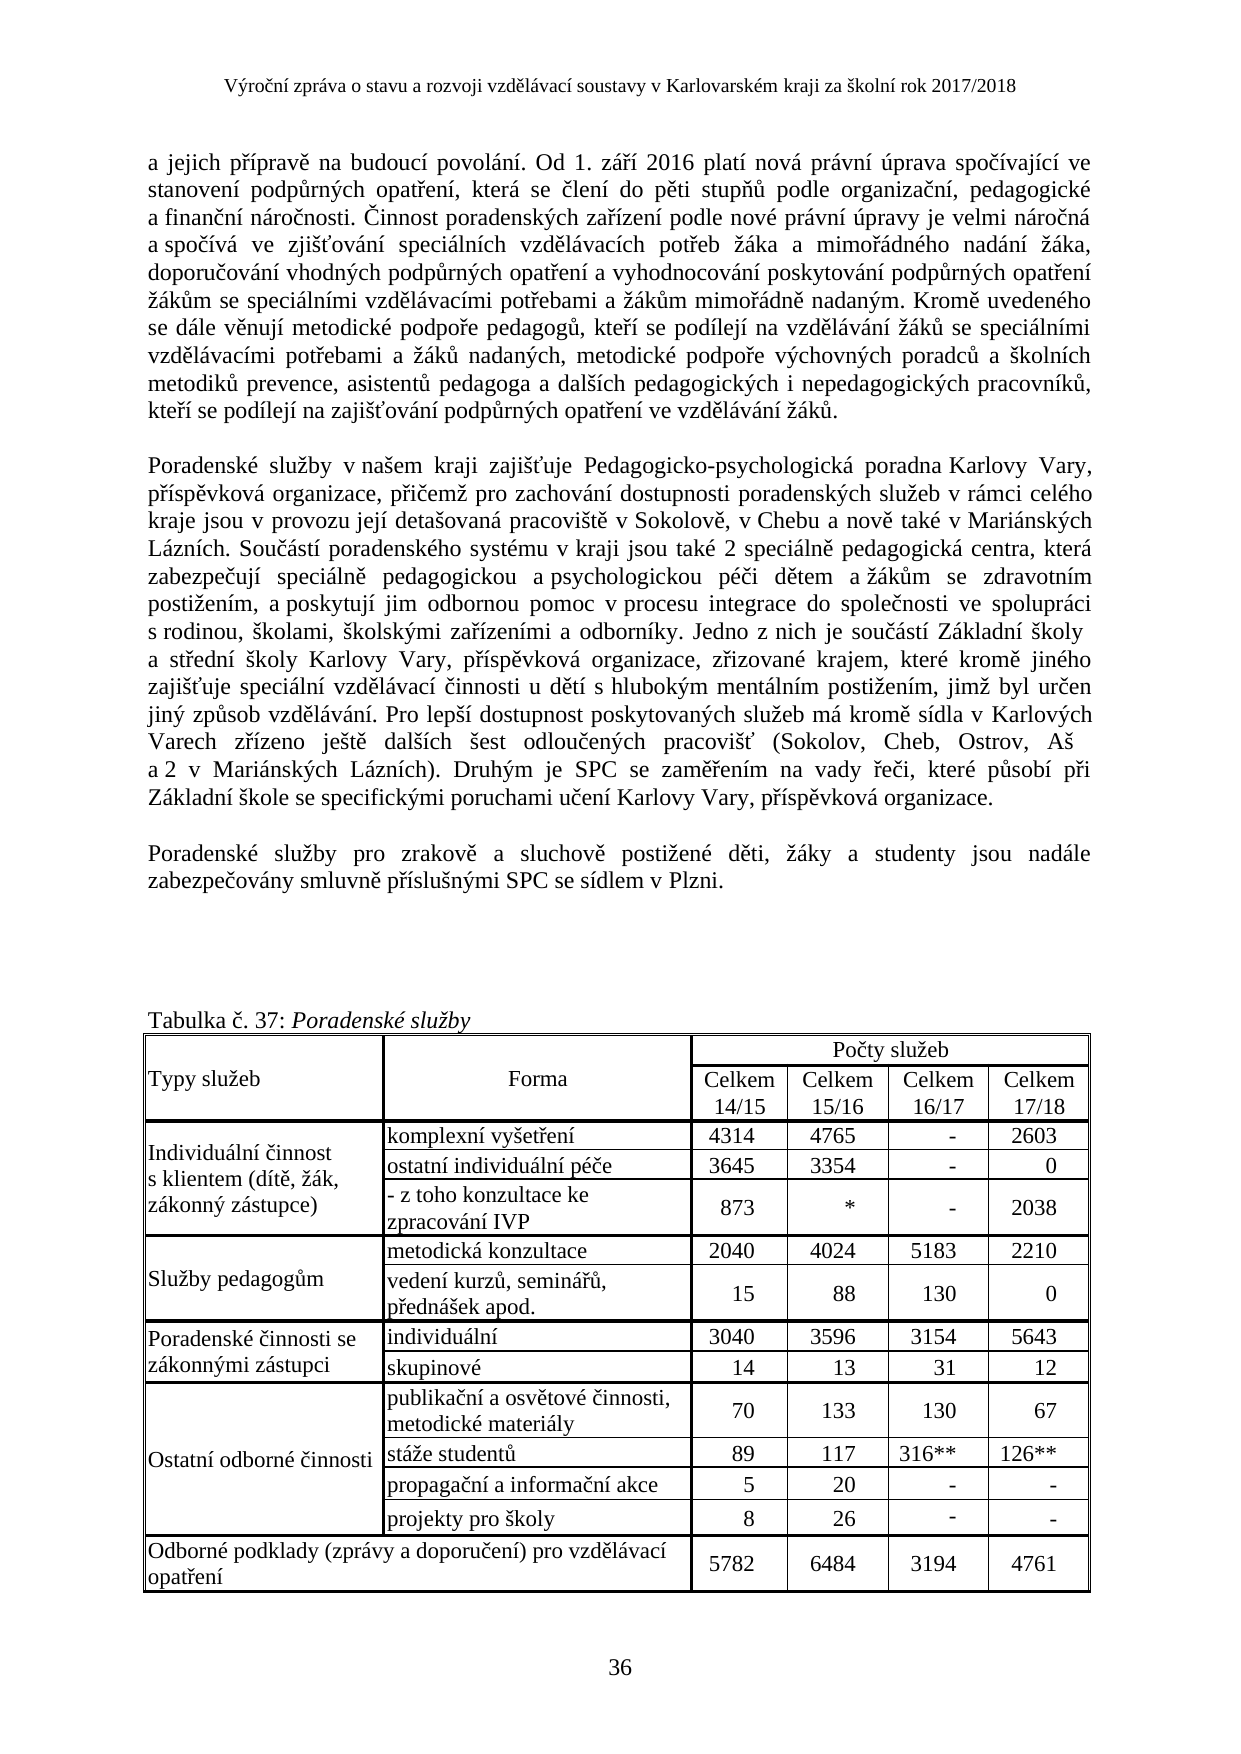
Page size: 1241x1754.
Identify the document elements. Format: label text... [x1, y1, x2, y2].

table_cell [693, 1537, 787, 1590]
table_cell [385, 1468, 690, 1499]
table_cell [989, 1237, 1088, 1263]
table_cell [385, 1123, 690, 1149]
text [148, 148, 1092, 424]
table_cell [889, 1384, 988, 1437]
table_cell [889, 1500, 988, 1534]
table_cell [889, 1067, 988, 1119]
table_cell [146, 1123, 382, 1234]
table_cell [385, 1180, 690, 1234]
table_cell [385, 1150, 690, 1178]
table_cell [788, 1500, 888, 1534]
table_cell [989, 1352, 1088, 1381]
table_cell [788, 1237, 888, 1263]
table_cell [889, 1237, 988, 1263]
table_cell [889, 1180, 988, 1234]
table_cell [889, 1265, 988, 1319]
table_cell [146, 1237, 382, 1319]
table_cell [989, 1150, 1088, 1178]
text Poradenské služby pro zrakově a sluchově postižené děti, žáky a studenty jsou nadále zabezpečovány smluvně příslušnými SPC se sídlem v Plzni. [148, 839, 1092, 894]
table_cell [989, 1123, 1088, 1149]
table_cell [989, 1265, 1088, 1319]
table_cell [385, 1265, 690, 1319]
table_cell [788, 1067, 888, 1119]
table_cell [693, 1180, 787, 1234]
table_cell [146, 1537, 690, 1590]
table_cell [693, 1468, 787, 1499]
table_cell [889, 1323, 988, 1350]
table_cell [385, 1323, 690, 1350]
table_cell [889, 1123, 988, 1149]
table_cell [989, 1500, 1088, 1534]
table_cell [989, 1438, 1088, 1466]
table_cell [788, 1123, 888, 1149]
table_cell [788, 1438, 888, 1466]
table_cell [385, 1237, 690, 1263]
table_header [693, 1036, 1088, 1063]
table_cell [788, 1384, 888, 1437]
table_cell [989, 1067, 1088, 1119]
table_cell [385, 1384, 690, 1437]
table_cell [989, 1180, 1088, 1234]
text Tabulka č. 37: Poradenské služby [148, 1006, 1092, 1033]
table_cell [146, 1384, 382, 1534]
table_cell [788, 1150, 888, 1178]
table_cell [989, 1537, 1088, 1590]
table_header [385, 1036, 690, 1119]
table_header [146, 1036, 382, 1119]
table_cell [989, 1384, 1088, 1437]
text Poradenské služby v našem kraji zajišťuje Pedagogicko-psychologická poradna Karlovy Vary, příspěvková organizace, přičemž pro zachování dostupnosti poradenských služeb v rámci celého kraje jsou v provozu její detašovaná pracoviště v Sokolově, v Chebu a nově také v Mariánských Lázních. Součástí poradenského systému v kraji jsou také 2 speciálně pedagogická centra, která zabezpečují speciálně pedagogickou a psychologickou péči dětem a žákům se zdravotním postižením, a poskytují jim odbornou pomoc v procesu integrace do společnosti ve spolupráci s rodinou, školami, školskými zařízeními a odborníky. Jedno z nich je součástí Základní školy a střední školy Karlovy Vary, příspěvková organizace, zřizované krajem, které kromě jiného zajišťuje speciální vzdělávací činnosti u dětí s hlubokým mentálním postižením, jimž byl určen jiný způsob vzdělávání. Pro lepší dostupnost poskytovaných služeb má kromě sídla v Karlových Varech zřízeno ještě dalších šest odloučených pracovišť (Sokolov, Cheb, Ostrov, Aš a 2 v Mariánských Lázních). Druhým je SPC se zaměřením na vady řeči, které působí při Základní škole se specifickými poruchami učení Karlovy Vary, příspěvková organizace. [148, 451, 1092, 810]
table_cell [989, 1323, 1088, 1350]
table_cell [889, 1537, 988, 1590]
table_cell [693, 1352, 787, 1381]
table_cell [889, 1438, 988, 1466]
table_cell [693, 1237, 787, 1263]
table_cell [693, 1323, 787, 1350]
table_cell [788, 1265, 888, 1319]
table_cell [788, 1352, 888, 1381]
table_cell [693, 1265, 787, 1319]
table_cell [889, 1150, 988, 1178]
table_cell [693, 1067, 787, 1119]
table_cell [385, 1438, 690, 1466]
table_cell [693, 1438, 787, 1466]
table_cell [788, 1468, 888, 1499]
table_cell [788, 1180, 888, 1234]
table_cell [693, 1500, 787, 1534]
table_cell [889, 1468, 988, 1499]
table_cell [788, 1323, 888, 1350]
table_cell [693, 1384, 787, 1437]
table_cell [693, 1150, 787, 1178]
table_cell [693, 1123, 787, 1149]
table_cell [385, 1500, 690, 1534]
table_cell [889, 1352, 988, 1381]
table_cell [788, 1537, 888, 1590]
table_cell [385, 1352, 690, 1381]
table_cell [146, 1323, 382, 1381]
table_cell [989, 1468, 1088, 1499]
